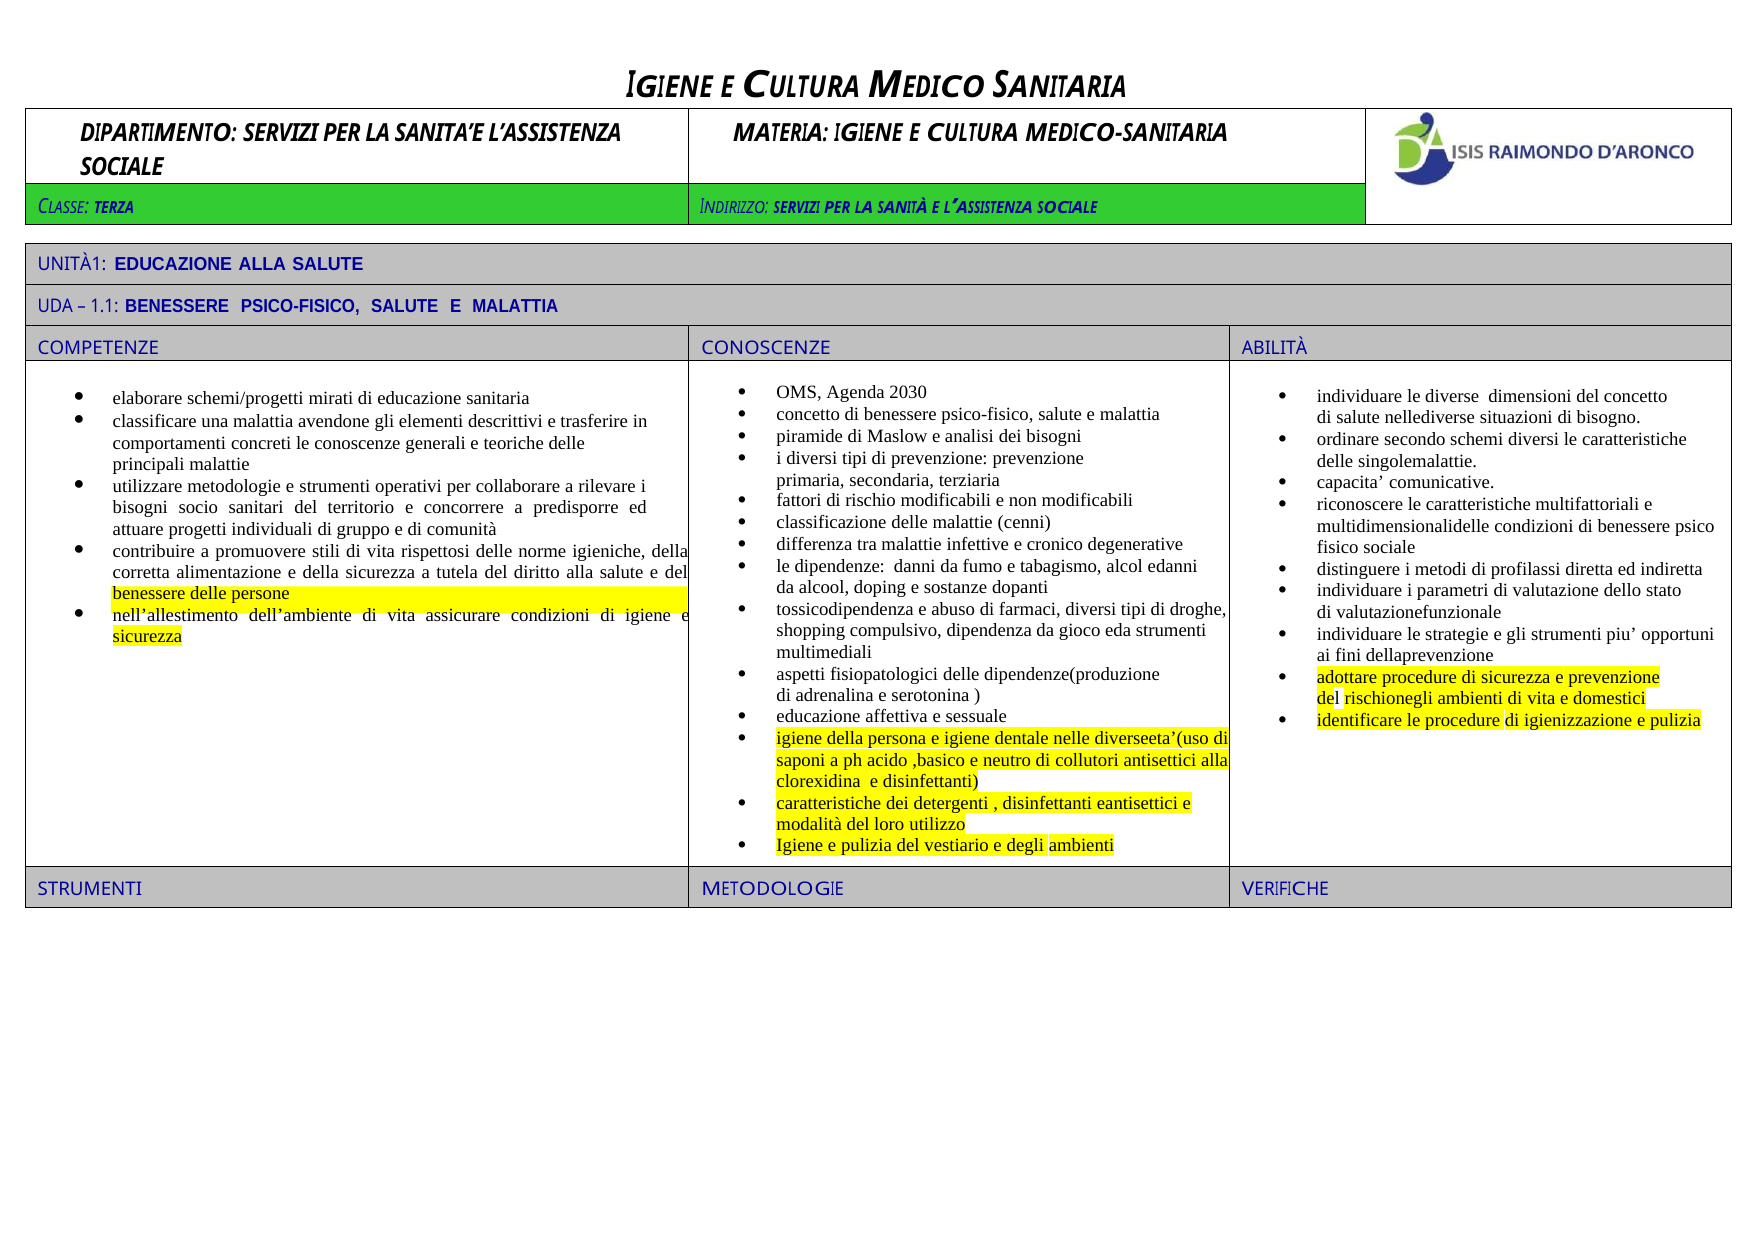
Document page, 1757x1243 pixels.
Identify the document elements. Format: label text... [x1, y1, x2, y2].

table_cell UDA – 1.1: BENESSERE PSICO-FISICO, SALUTE E MALATTIA [26, 285, 1731, 325]
table_header UNITÀ1: EDUCAZIONE ALLA SALUTE [26, 244, 1731, 284]
table_header [1366, 109, 1731, 224]
table_cell CLASSE: TERZA [26, 184, 688, 224]
table_cell individuare le diverse dimensioni del concetto di salute nellediverse situazioni di bisogno. ordinare secondo schemi diversi le caratteristiche delle singolemalattie. capacita’ comunicative. riconoscere le caratteristiche multifattoriali e multidimensionalidelle condizioni di benessere psico fisico sociale distinguere i metodi di profilassi diretta ed indiretta individuare i parametri di valutazione dello stato di valutazionefunzionale individuare le strategie e gli strumenti piu’ opportuni ai fini dellaprevenzione adottare procedure di sicurezza e prevenzione del rischionegli ambienti di vita e domestici identificare le procedure di igienizzazione e pulizia [1230, 361, 1731, 866]
table_header DIPARTIMENTO: SERVIZI PER LA SANITA’E L’ASSISTENZA SOCIALE [26, 109, 688, 183]
table_cell STRUMENTI [26, 867, 688, 907]
table_header MATERIA: IGIENE E CULTURA MEDICO-SANITARIA [689, 109, 1365, 183]
table_cell METODOLOGIE [689, 867, 1229, 907]
table_cell CONOSCENZE [689, 326, 1229, 360]
table_cell INDIRIZZO: SERVIZI PER LA SANITÀ E L’ASSISTENZA SOCIALE [689, 184, 1365, 224]
picture [1393, 112, 1694, 186]
table_cell elaborare schemi/progetti mirati di educazione sanitaria classificare una malattia avendone gli elementi descrittivi e trasferire in comportamenti concreti le conoscenze generali e teoriche delle principali malattie utilizzare metodologie e strumenti operativi per collaborare a rilevare i bisogni socio sanitari del territorio e concorrere a predisporre ed attuare progetti individuali di gruppo e di comunità contribuire a promuovere stili di vita rispettosi delle norme igieniche, della corretta alimentazione e della sicurezza a tutela del diritto alla salute e del benessere delle persone nell’allestimento dell’ambiente di vita assicurare condizioni di igiene e sicurezza [26, 361, 688, 866]
table_cell COMPETENZE [26, 326, 688, 360]
table_cell OMS, Agenda 2030 concetto di benessere psico-fisico, salute e malattia piramide di Maslow e analisi dei bisogni i diversi tipi di prevenzione: prevenzione primaria, secondaria, terziaria fattori di rischio modificabili e non modificabili classificazione delle malattie (cenni) differenza tra malattie infettive e cronico degenerative le dipendenze: danni da fumo e tabagismo, alcol edanni da alcool, doping e sostanze dopanti tossicodipendenza e abuso di farmaci, diversi tipi di droghe, shopping compulsivo, dipendenza da gioco eda strumenti multimediali aspetti fisiopatologici delle dipendenze(produzione di adrenalina e serotonina ) educazione affettiva e sessuale igiene della persona e igiene dentale nelle diverseeta’(uso di saponi a ph acido ,basico e neutro di collutori antisettici alla clorexidina e disinfettanti) caratteristiche dei detergenti , disinfettanti eantisettici e modalità del loro utilizzo Igiene e pulizia del vestiario e degli ambienti [689, 361, 1229, 866]
table_cell ABILITÀ [1230, 326, 1731, 360]
table_cell VERIFICHE [1230, 867, 1731, 907]
text IGIENE E CULTURA MEDICO SANITARIA [443, 57, 1313, 108]
